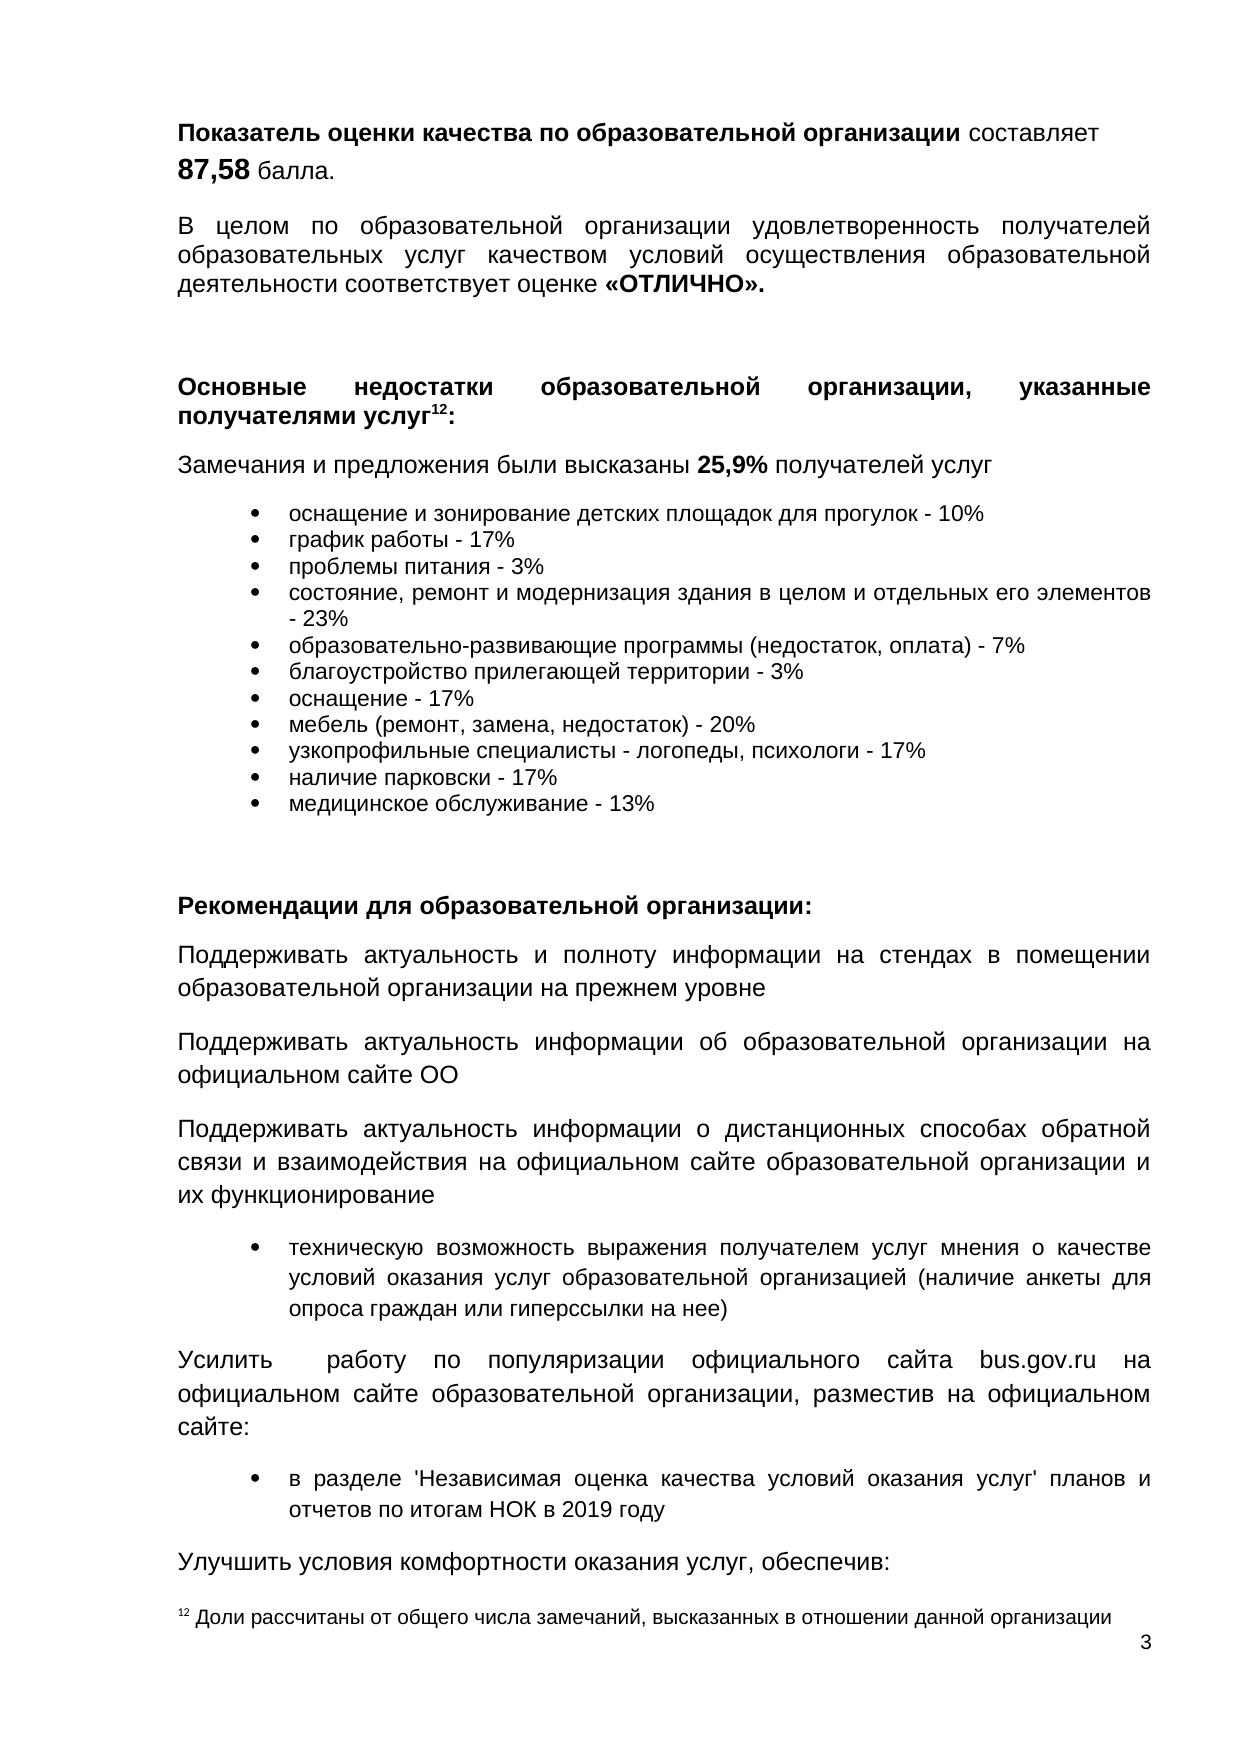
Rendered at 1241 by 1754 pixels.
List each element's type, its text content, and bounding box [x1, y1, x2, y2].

list медицинское обслуживание - 13% [251, 790, 1152, 816]
text Замечания и предложения были высказаны 25,9% получателей услуг [177, 450, 1152, 479]
list техническую возможность выражения получателем услуг мнения о качестве условий оказания услуг образовательной организацией (наличие анкеты для опроса граждан или гиперссылки на нее) [251, 1234, 1152, 1321]
text Поддерживать актуальность информации о дистанционных способах обратной связи и взаимодействия на официальном сайте образовательной организации и их функционирование [177, 1114, 1152, 1209]
text Рекомендации для образовательной организации: [177, 891, 1152, 919]
list мебель (ремонт, замена, недостаток) - 20% [251, 711, 1152, 737]
list узкопрофильные специалисты - логопеды, психологи - 17% [251, 737, 1152, 763]
list наличие парковски - 17% [251, 763, 1152, 790]
list график работы - 17% [251, 526, 1152, 553]
list проблемы питания - 3% [251, 553, 1152, 579]
list благоустройство прилегающей территории - 3% [251, 658, 1152, 684]
list образовательно-развивающие программы (недостаток, оплата) - 7% [251, 632, 1152, 658]
text В целом по образовательной организации удовлетворенность получателей образовательных услуг качеством условий осуществления образовательной деятельности соответствует оценке «ОТЛИЧНО». [177, 211, 1152, 297]
text Улучшить условия комфортности оказания услуг, обеспечив: [177, 1547, 1152, 1575]
text Показатель оценки качества по образовательной организации составляет 87,58 балла. [177, 118, 1152, 185]
list оснащение - 17% [251, 684, 1152, 711]
text Поддерживать актуальность информации об образовательной организации на официальном сайте ОО [177, 1027, 1152, 1089]
text Поддерживать актуальность и полноту информации на стендах в помещении образовательной организации на прежнем уровне [177, 940, 1152, 1002]
list оснащение и зонирование детских площадок для прогулок - 10% [251, 500, 1152, 526]
text Усилить работу по популяризации официального сайта bus.gov.ru на официальном сайте образовательной организации, разместив на официальном сайте: [177, 1346, 1152, 1440]
text Основные недостатки образовательной организации, указанные получателями услуг: [177, 372, 1152, 429]
list в разделе 'Независимая оценка качества условий оказания услуг' планов и отчетов по итогам НОК в 2019 году [251, 1465, 1152, 1522]
list состояние, ремонт и модернизация здания в целом и отдельных его элементов - 23% [251, 579, 1152, 632]
